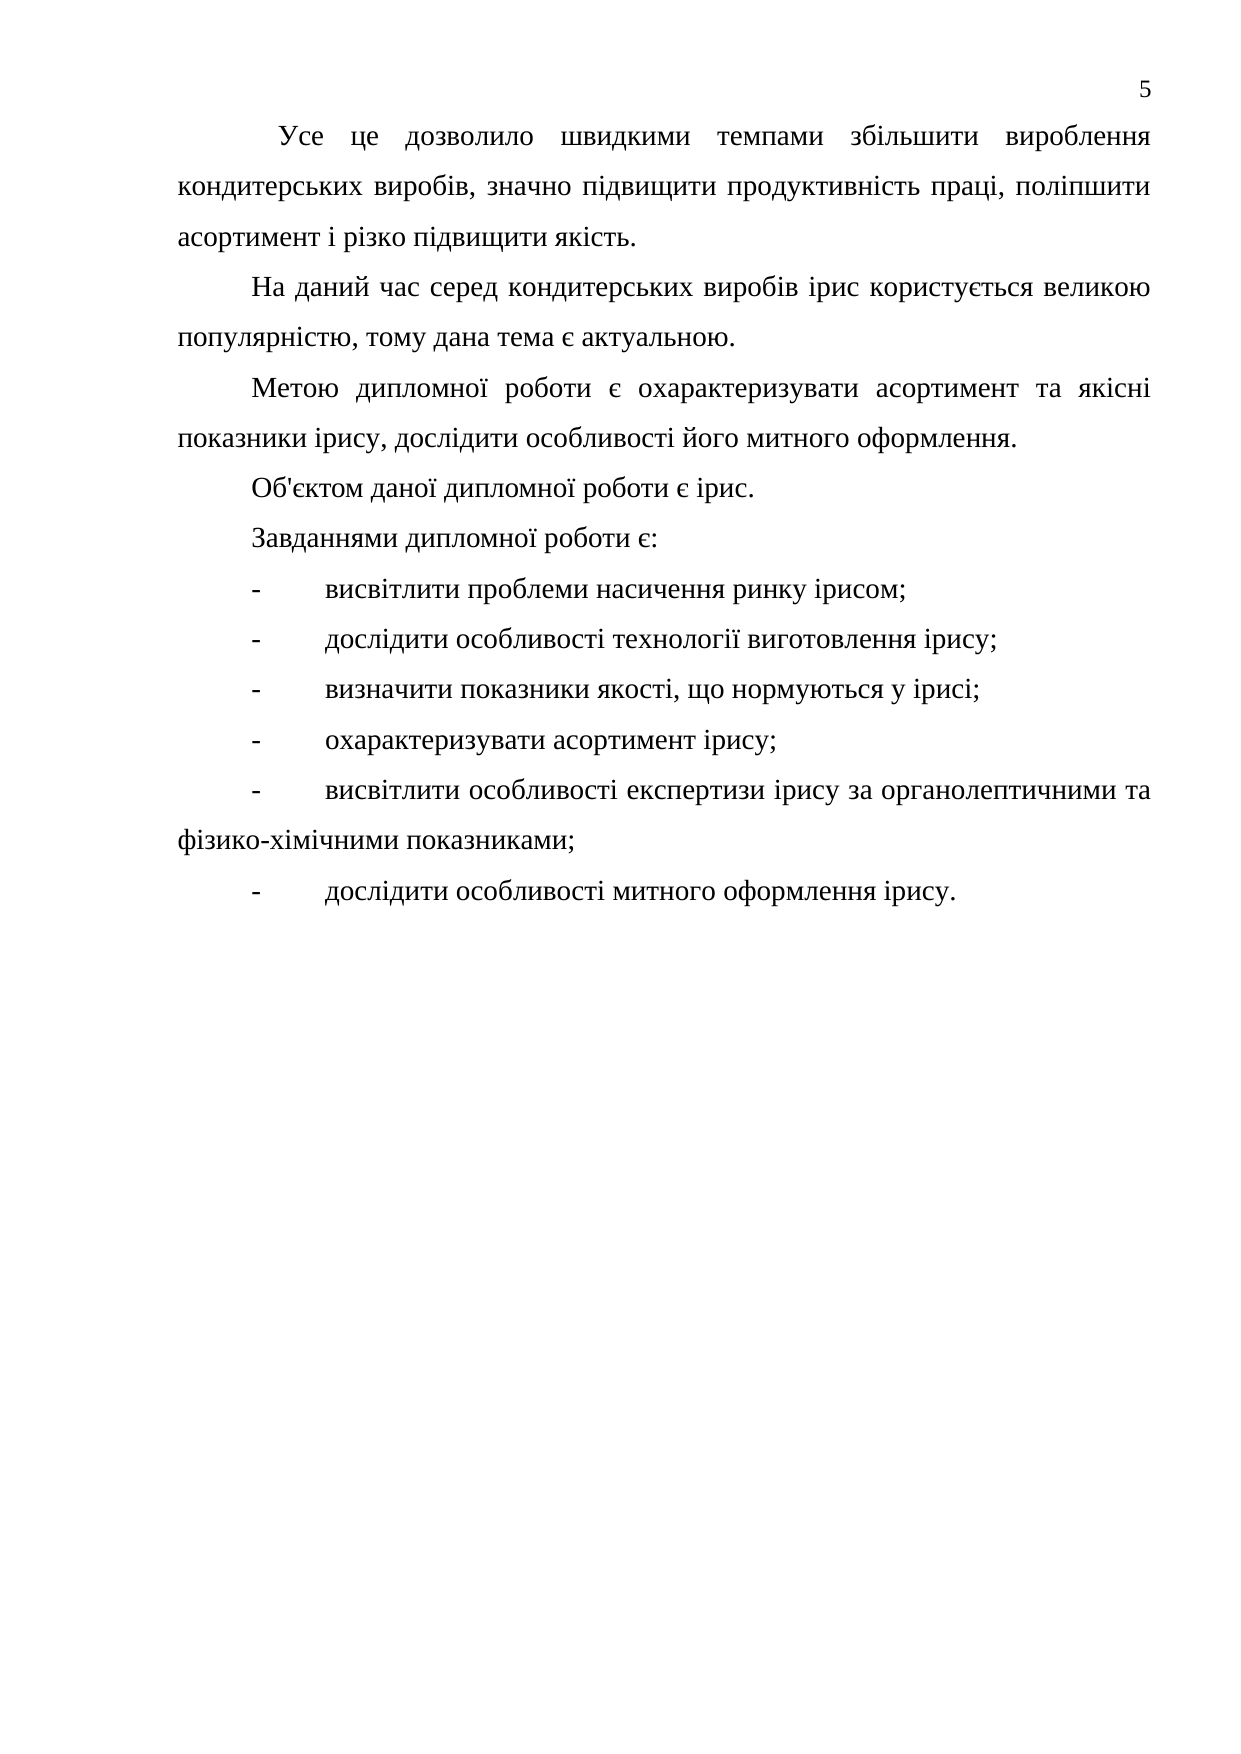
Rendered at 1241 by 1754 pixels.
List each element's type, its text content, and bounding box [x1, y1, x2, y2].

text Усе це дозволило швидкими темпами збільшити вироблення кондитерських виробів, значно підвищити продуктивність праці, поліпшити асортимент і різко підвищити якість. [177, 118, 1152, 252]
subtitle Об'єктом даної дипломної роботи є ірис. [177, 470, 1152, 504]
list висвітлити особливості експертизи ірису за органолептичними та фізико-хімічними показниками; [177, 772, 1152, 856]
subtitle Завданнями дипломної роботи є: [177, 521, 1152, 554]
text На даний час серед кондитерських виробів ірис користується великою популярністю, тому дана тема є актуальною. [177, 269, 1152, 353]
text Метою дипломної роботи є охарактеризувати асортимент та якісні показники ірису, дослідити особливості його митного оформлення. [177, 370, 1152, 453]
list висвітлити проблеми насичення ринку ірисом; [177, 571, 1152, 604]
list охарактеризувати асортимент ірису; [177, 722, 1152, 755]
list дослідити особливості технології виготовлення ірису; [177, 621, 1152, 655]
list визначити показники якості, що нормуються у ірисі; [177, 672, 1152, 705]
list дослідити особливості митного оформлення ірису. [177, 873, 1152, 906]
